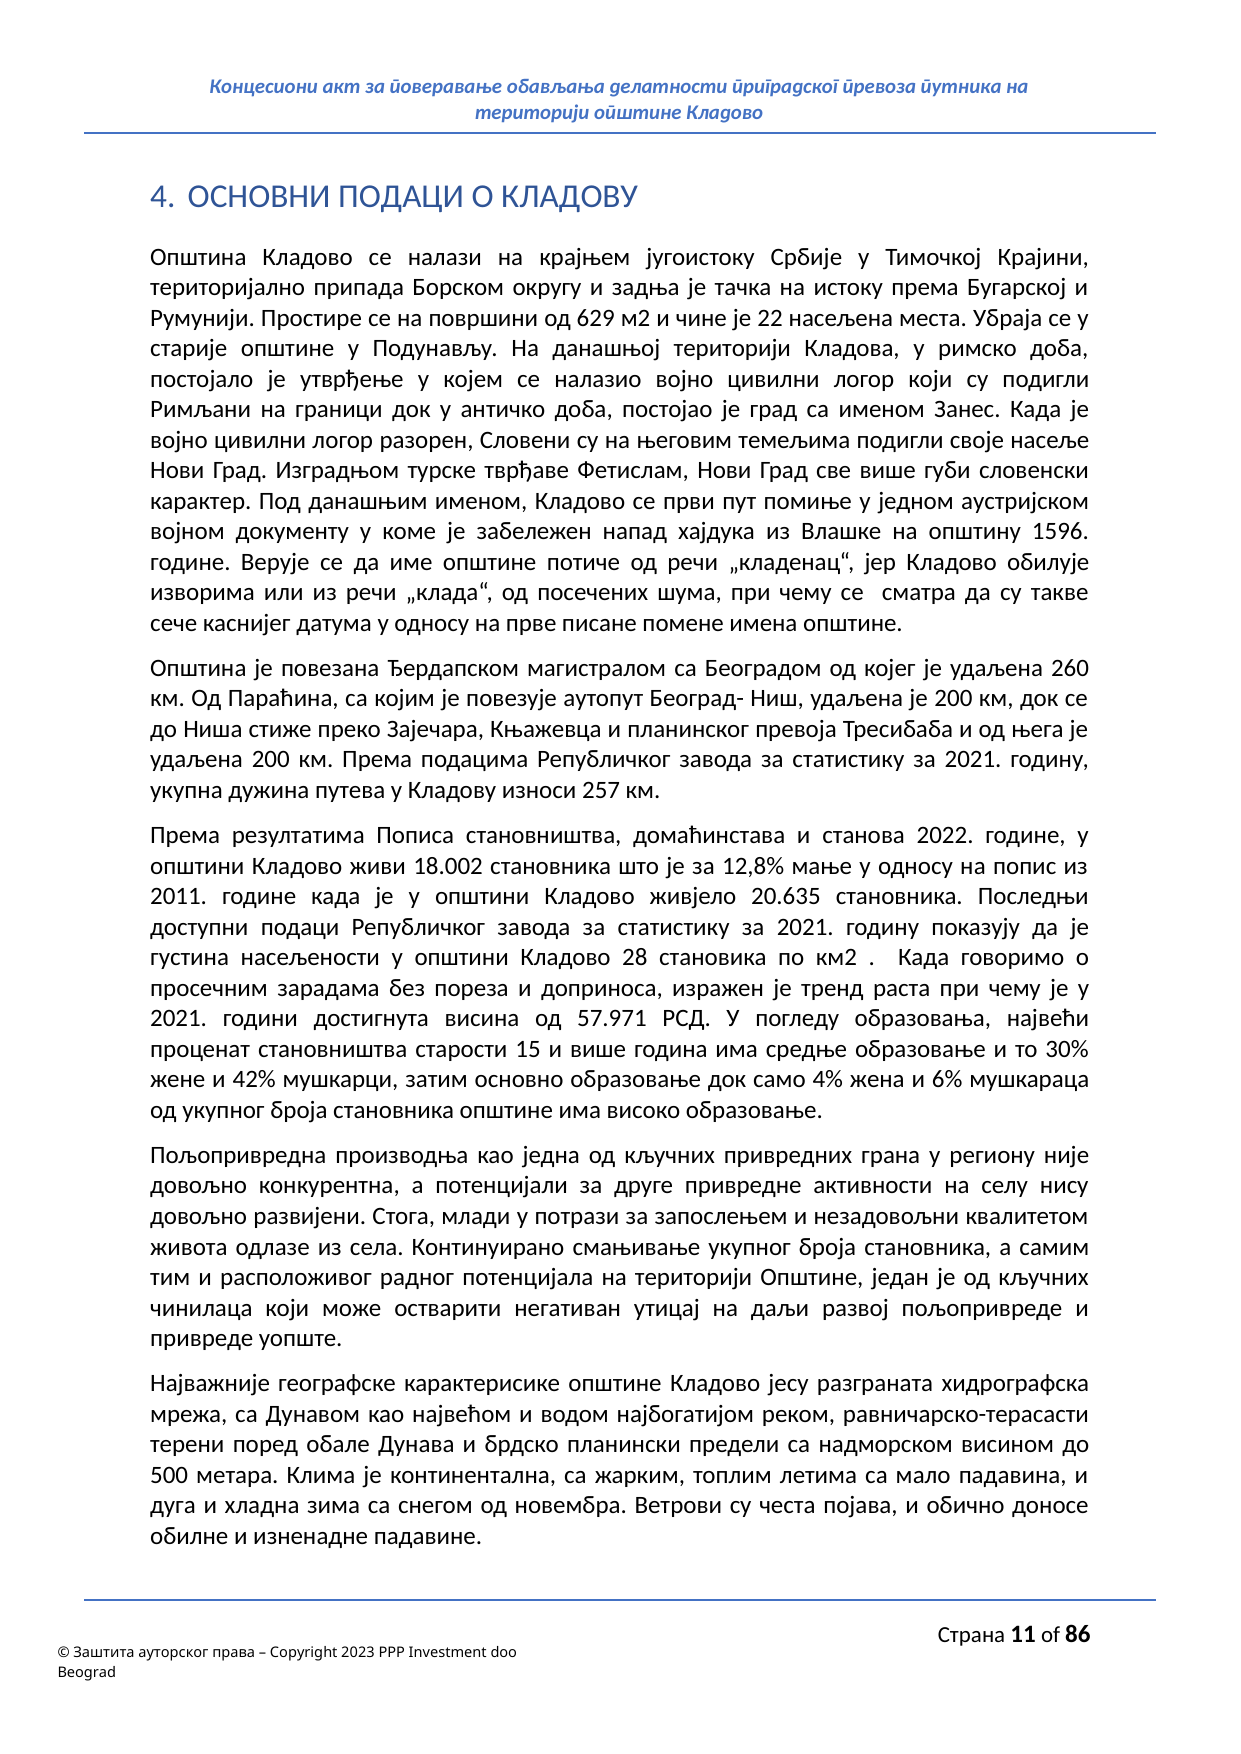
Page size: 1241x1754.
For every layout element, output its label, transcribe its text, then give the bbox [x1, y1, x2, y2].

subtitle ОСНОВНИ ПОДАЦИ О КЛАДОВУ [150, 175, 1090, 216]
text Према резултатима Пописа становништва, домаћинстава и станова 2022. године, у општини Кладово живи 18.002 становника што је за 12,8% мање у односу на попис из 2011. године када је у општини Кладово живјело 20.635 становника. Последњи доступни подаци Републичког завода за статистику за 2021. годину показују да је густина насељености у општини Кладово 28 становика по км2 . Када говоримо о просечним зарадама без пореза и доприноса, изражен је тренд раста при чему је у 2021. години достигнута висина од 57.971 РСД. У погледу образовања, највећи проценат становништва старости 15 и више година има средње образовање и то 30% жене и 42% мушкарци, затим основно образовање док само 4% жена и 6% мушкараца од укупног броја становника општине има високо образовање. [150, 819, 1090, 1124]
text Општина је повезана Ђердапском магистралом са Београдом од којег је удаљена 260 км. Од Параћина, са којим је повезује аутопут Београд- Ниш, удаљена је 200 км, док се до Ниша стиже преко Зајечара, Књажевца и планинског превоја Тресибаба и од њега је удаљена 200 км. Према подацима Републичког завода за статистику за 2021. годину, укупна дужина путева у Кладову износи 257 км. [150, 652, 1090, 805]
text Општина Кладово се налази на крајњем југоистоку Србије у Тимочкој Крајини, територијално припада Борском округу и задња је тачка на истоку према Бугарској и Румунији. Простире се на површини од 629 м2 и чине је 22 насељена места. Убраја се у старије општине у Подунављу. На данашњој територији Кладова, у римско доба, постојало је утврђење у којем се налазио војно цивилни логор који су подигли Римљани на граници док у античко доба, постојао је град са именом Занес. Када је војно цивилни логор разорен, Словени су на његовим темељима подигли своје насеље Нови Град. Изградњом турске тврђаве Фетислам, Нови Град све више губи словенски карактер. Под данашњим именом, Кладово се први пут помиње у једном аустријском војном документу у коме је забележен напад хајдука из Влашке на општину 1596. године. Верује се да име општине потиче од речи „кладенац“, јер Кладово обилује изворима или из речи „клада“, од посечених шума, при чему се сматра да су такве сече каснијег датума у односу на прве писане помене имена општине. [150, 241, 1090, 637]
text Најважније географске карактерисике општине Кладово јесу разграната хидрографска мрежа, са Дунавом као највећом и водом најбогатијом реком, равничарско-терасасти терени поред обале Дунава и брдско планински предели са надморском висином до 500 метара. Клима је континентална, са жарким, топлим летима са мало падавина, и дуга и хладна зима са снегом од новембра. Ветрови су честа појава, и обично доносе обилне и изненадне падавине. [150, 1367, 1090, 1550]
text Пољопривредна производња као једна од кључних привредних грана у региону није довољно конкурентна, а потенцијали за друге привредне активности на селу нису довољно развијени. Стога, млади у потрази за запослењем и незадовољни квалитетом живота одлазе из села. Континуирано смањивање укупног броја становника, а самим тим и расположивог радног потенцијала на територији Општине, један је од кључних чинилаца који може остварити негативан утицај на даљи развој пољопривреде и привреде уопште. [150, 1139, 1090, 1353]
